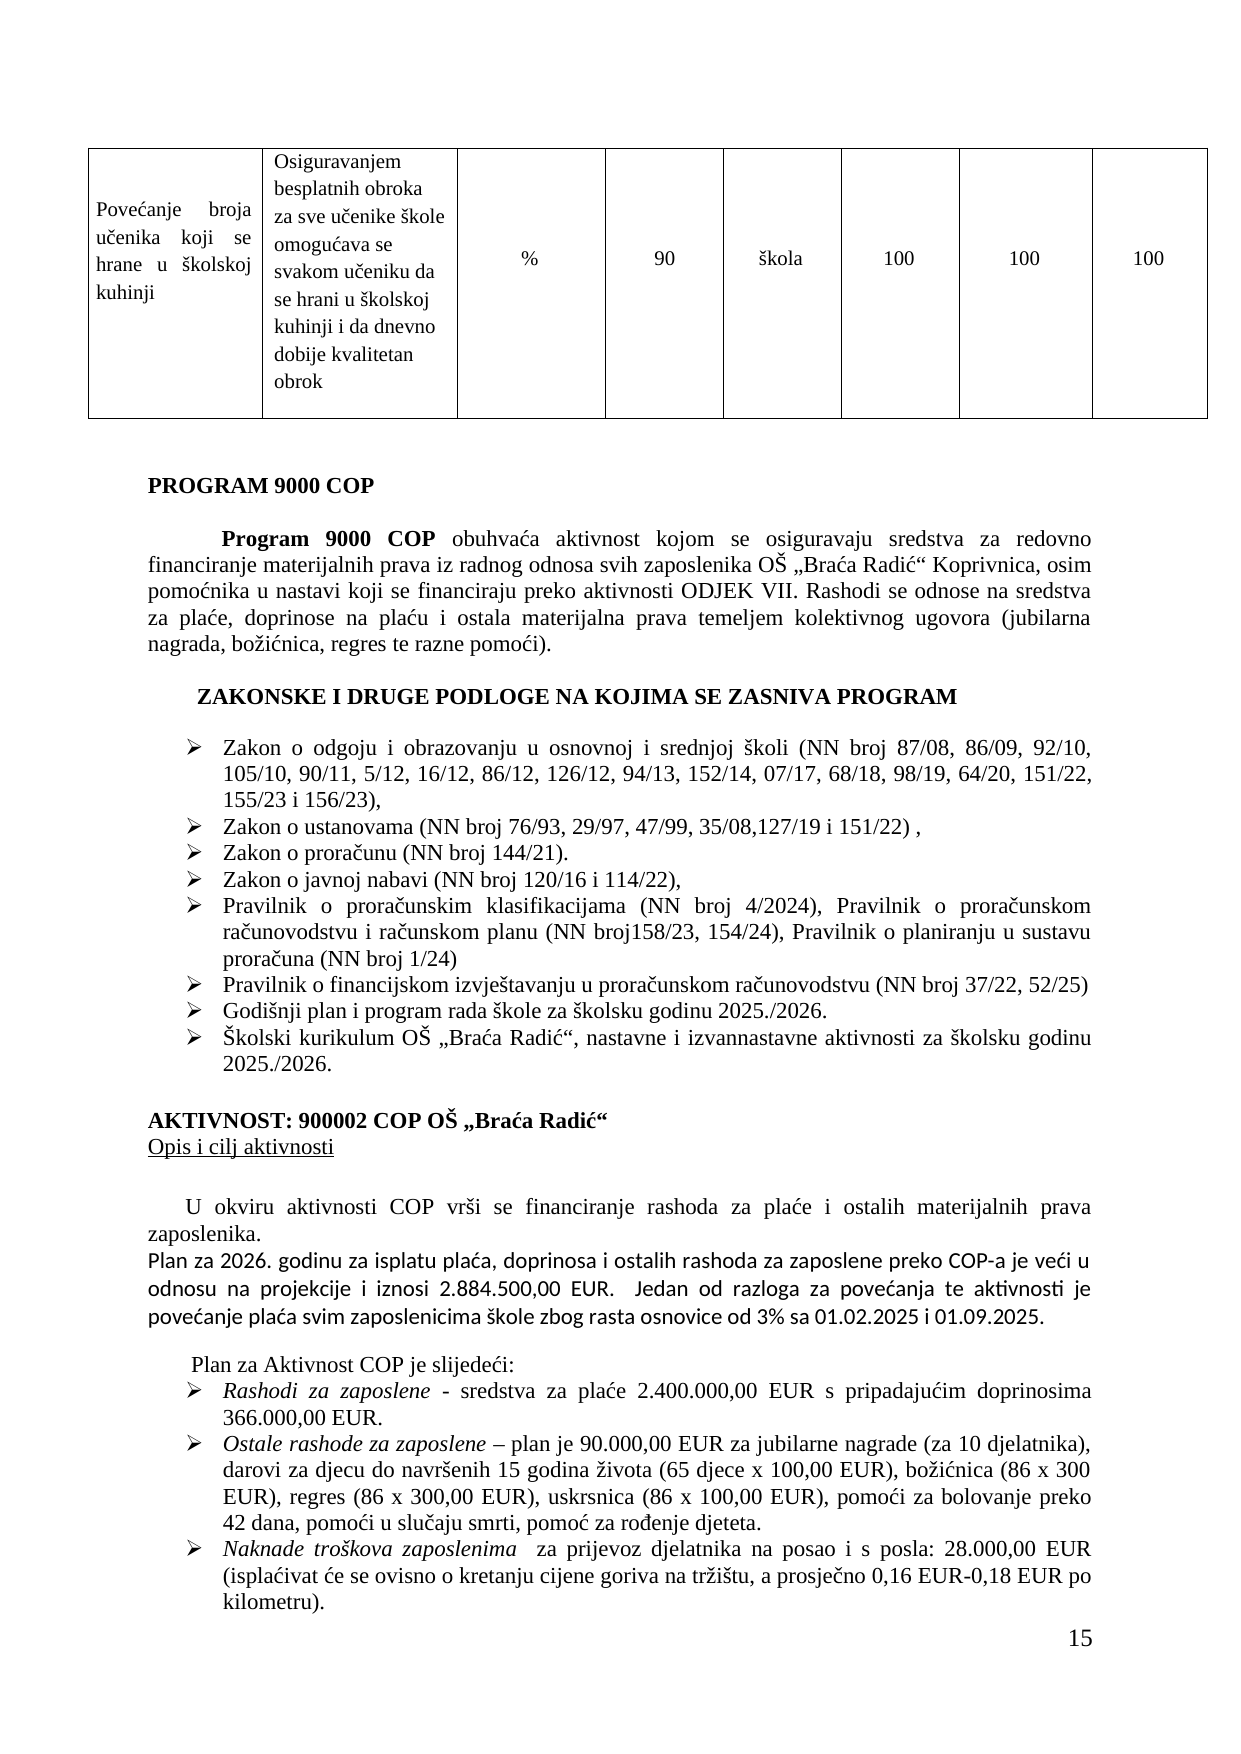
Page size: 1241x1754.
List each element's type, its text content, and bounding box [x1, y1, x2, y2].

text ZAKONSKE I DRUGE PODLOGE NA KOJIMA SE ZASNIVA PROGRAM [148, 683, 1093, 709]
list Zakon o javnoj nabavi (NN broj 120/16 i 114/22), [185, 866, 1093, 892]
text Plan za Aktivnost COP je slijedeći: [148, 1351, 1093, 1377]
table_cell 100 [842, 149, 959, 418]
list Školski kurikulum OŠ „Braća Radić“, nastavne i izvannastavne aktivnosti za školsku godinu 2025./2026. [185, 1024, 1093, 1076]
list Pravilnik o proračunskim klasifikacijama (NN broj 4/2024), Pravilnik o proračunskom računovodstvu i računskom planu (NN broj158/23, 154/24), Pravilnik o planiranju u sustavu proračuna (NN broj 1/24) [185, 892, 1093, 971]
text Opis i cilj aktivnosti [148, 1133, 1093, 1159]
text AKTIVNOST: 900002 COP OŠ „Braća Radić“ [148, 1107, 1093, 1133]
list Godišnji plan i program rada škole za školsku godinu 2025./2026. [185, 997, 1093, 1024]
list Zakon o proračunu (NN broj 144/21). [185, 839, 1093, 866]
table_cell 100 [1093, 149, 1207, 418]
list Ostale rashode za zaposlene – plan je 90.000,00 EUR za jubilarne nagrade (za 10 djelatnika), darovi za djecu do navršenih 15 godina života (65 djece x 100,00 EUR), božićnica (86 x 300 EUR), regres (86 x 300,00 EUR), uskrsnica (86 x 100,00 EUR), pomoći za bolovanje preko 42 dana, pomoći u slučaju smrti, pomoć za rođenje djeteta. [185, 1430, 1093, 1536]
table_cell Osiguravanjem besplatnih obroka za sve učenike škole omogućava se svakom učeniku da se hrani u školskoj kuhinji i da dnevno dobije kvalitetan obrok [263, 149, 457, 418]
text U okviru aktivnosti COP vrši se financiranje rashoda za plaće i ostalih materijalnih prava zaposlenika. [148, 1193, 1093, 1246]
text Program 9000 COP obuhvaća aktivnost kojom se osiguravaju sredstva za redovno financiranje materijalnih prava iz radnog odnosa svih zaposlenika OŠ „Braća Radić“ Koprivnica, osim pomoćnika u nastavi koji se financiraju preko aktivnosti ODJEK VII. Rashodi se odnose na sredstva za plaće, doprinose na plaću i ostala materijalna prava temeljem kolektivnog ugovora (jubilarna nagrada, božićnica, regres te razne pomoći). [148, 525, 1093, 656]
text PROGRAM 9000 COP [148, 472, 1093, 498]
list Zakon o ustanovama (NN broj 76/93, 29/97, 47/99, 35/08,127/19 i 151/22) , [185, 813, 1093, 839]
table_cell 100 [960, 149, 1092, 418]
table_cell škola [724, 149, 841, 418]
list Naknade troškova zaposlenima za prijevoz djelatnika na posao i s posla: 28.000,00 EUR (isplaćivat će se ovisno o kretanju cijene goriva na tržištu, a prosječno 0,16 EUR-0,18 EUR po kilometru). [185, 1536, 1093, 1614]
table_cell 90 [606, 149, 723, 418]
table_cell % [458, 149, 605, 418]
text Plan za 2026. godinu za isplatu plaća, doprinosa i ostalih rashoda za zaposlene preko COP-a je veći u odnosu na projekcije i iznosi 2.884.500,00 EUR. Jedan od razloga za povećanja te aktivnosti je povećanje plaća svim zaposlenicima škole zbog rasta osnovice od 3% sa 01.02.2025 i 01.09.2025. [148, 1246, 1093, 1330]
list Zakon o odgoju i obrazovanju u osnovnoj i srednjoj školi (NN broj 87/08, 86/09, 92/10, 105/10, 90/11, 5/12, 16/12, 86/12, 126/12, 94/13, 152/14, 07/17, 68/18, 98/19, 64/20, 151/22, 155/23 i 156/23), [185, 734, 1093, 813]
list Pravilnik o financijskom izvještavanju u proračunskom računovodstvu (NN broj 37/22, 52/25) [185, 971, 1093, 997]
list Rashodi za zaposlene - sredstva za plaće 2.400.000,00 EUR s pripadajućim doprinosima 366.000,00 EUR. [185, 1377, 1093, 1430]
table_cell Povećanje broja učenika koji se hrane u školskoj kuhinji [89, 149, 262, 418]
